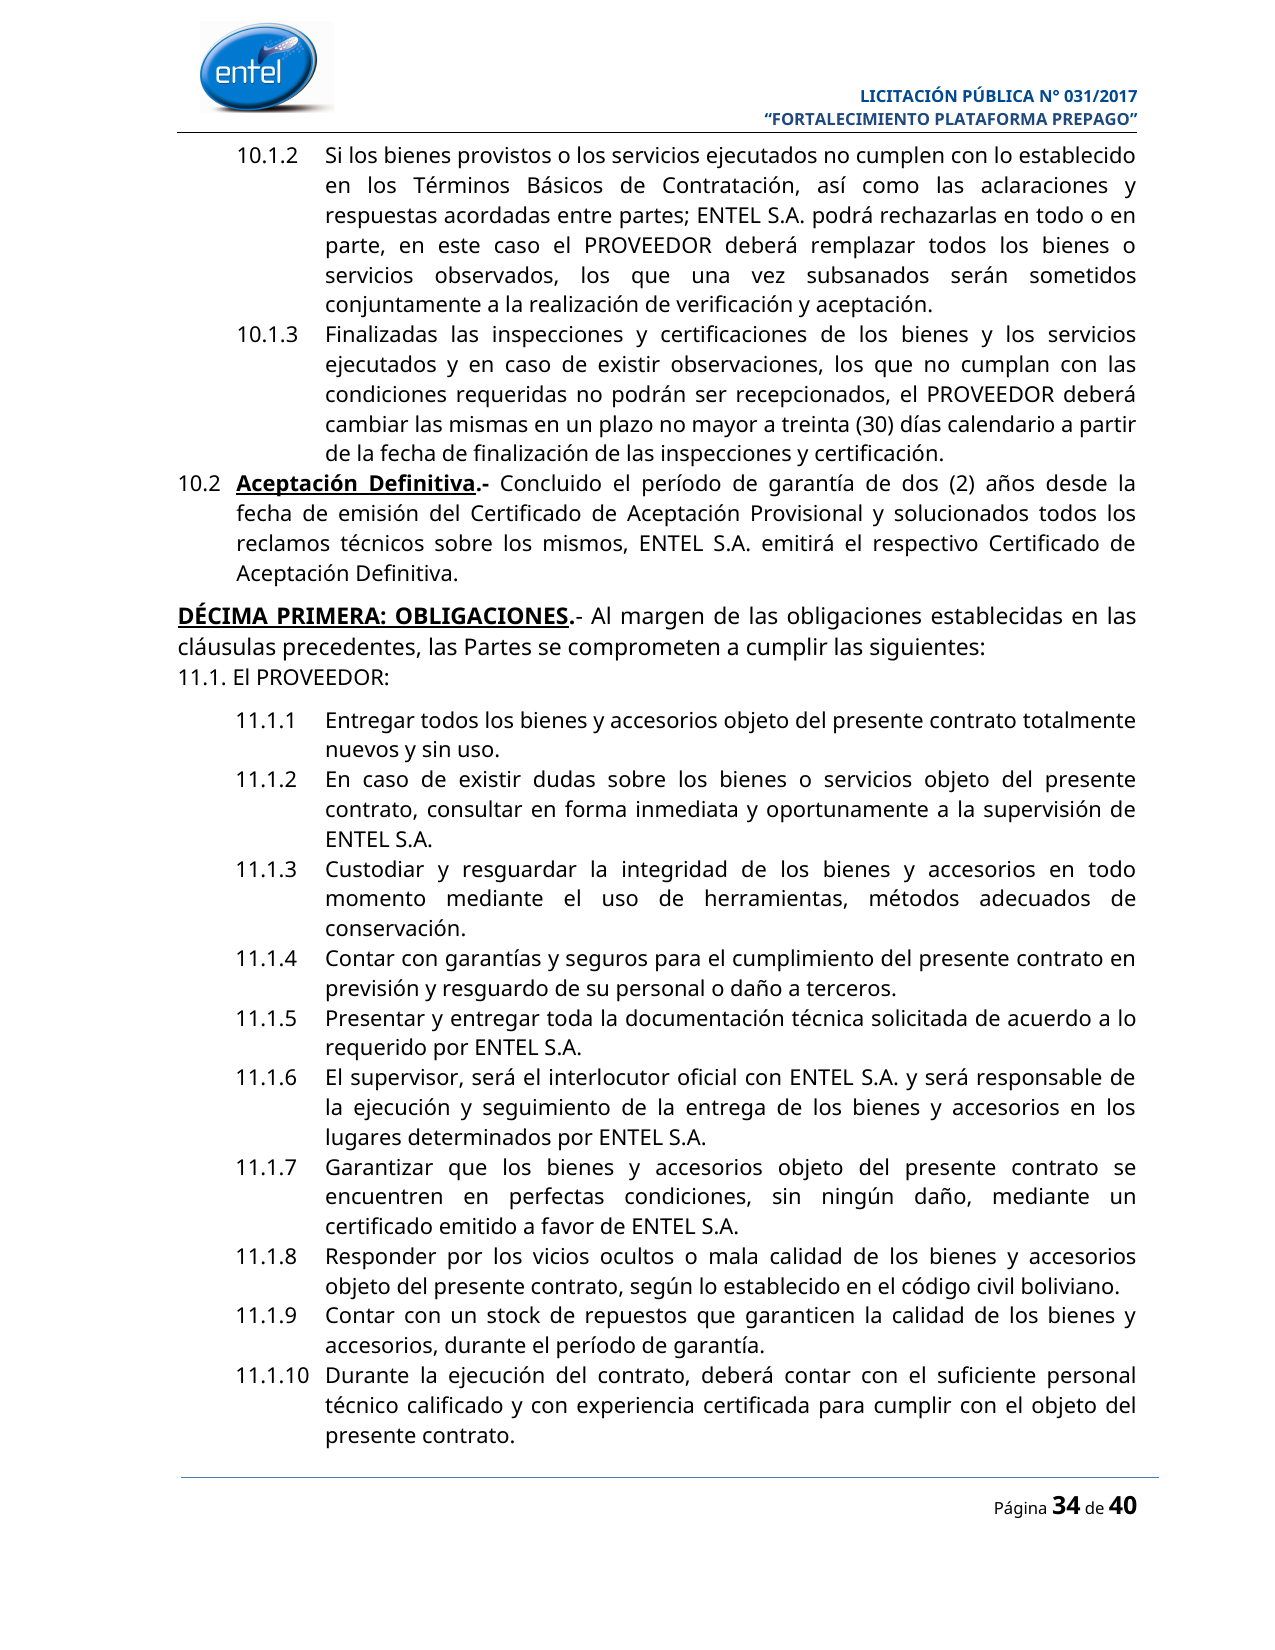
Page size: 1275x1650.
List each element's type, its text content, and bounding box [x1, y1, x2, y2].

text DÉCIMA PRIMERA: OBLIGACIONES.- Al margen de las obligaciones establecidas en las cláusulas precedentes, las Partes se comprometen a cumplir las siguientes: [177, 600, 1137, 662]
text 10.1.3 Finalizadas las inspecciones y certificaciones de los bienes y los servicios ejecutados y en caso de existir observaciones, los que no cumplan con las condiciones requeridas no podrán ser recepcionados, el PROVEEDOR deberá cambiar las mismas en un plazo no mayor a treinta (30) días calendario a partir de la fecha de finalización de las inspecciones y certificación. [236, 319, 1137, 468]
list Presentar y entregar toda la documentación técnica solicitada de acuerdo a lo requerido por ENTEL S.A. [235, 1003, 1137, 1062]
list Contar con un stock de repuestos que garanticen la calidad de los bienes y accesorios, durante el período de garantía. [235, 1301, 1137, 1360]
text 10.1.2 Si los bienes provistos o los servicios ejecutados no cumplen con lo establecido en los Términos Básicos de Contratación, así como las aclaraciones y respuestas acordadas entre partes; ENTEL S.A. podrá rechazarlas en todo o en parte, en este caso el PROVEEDOR deberá remplazar todos los bienes o servicios observados, los que una vez subsanados serán sometidos conjuntamente a la realización de verificación y aceptación. [236, 141, 1137, 319]
text 10.2 Aceptación Definitiva.- Concluido el período de garantía de dos (2) años desde la fecha de emisión del Certificado de Aceptación Provisional y solucionados todos los reclamos técnicos sobre los mismos, ENTEL S.A. emitirá el respectivo Certificado de Aceptación Definitiva. [177, 468, 1137, 587]
text 11.1. El PROVEEDOR: [177, 662, 1137, 692]
list En caso de existir dudas sobre los bienes o servicios objeto del presente contrato, consultar en forma inmediata y oportunamente a la supervisión de ENTEL S.A. [235, 764, 1137, 854]
list Custodiar y resguardar la integridad de los bienes y accesorios en todo momento mediante el uso de herramientas, métodos adecuados de conservación. [235, 854, 1137, 943]
list Durante la ejecución del contrato, deberá contar con el suficiente personal técnico calificado y con experiencia certificada para cumplir con el objeto del presente contrato. [235, 1360, 1137, 1449]
list El supervisor, será el interlocutor oficial con ENTEL S.A. y será responsable de la ejecución y seguimiento de la entrega de los bienes y accesorios en los lugares determinados por ENTEL S.A. [235, 1062, 1137, 1152]
picture [199, 21, 335, 113]
list Contar con garantías y seguros para el cumplimiento del presente contrato en previsión y resguardo de su personal o daño a terceros. [235, 943, 1137, 1003]
list Responder por los vicios ocultos o mala calidad de los bienes y accesorios objeto del presente contrato, según lo establecido en el código civil boliviano. [235, 1241, 1137, 1301]
list Entregar todos los bienes y accesorios objeto del presente contrato totalmente nuevos y sin uso. [235, 705, 1137, 764]
list Garantizar que los bienes y accesorios objeto del presente contrato se encuentren en perfectas condiciones, sin ningún daño, mediante un certificado emitido a favor de ENTEL S.A. [235, 1152, 1137, 1241]
